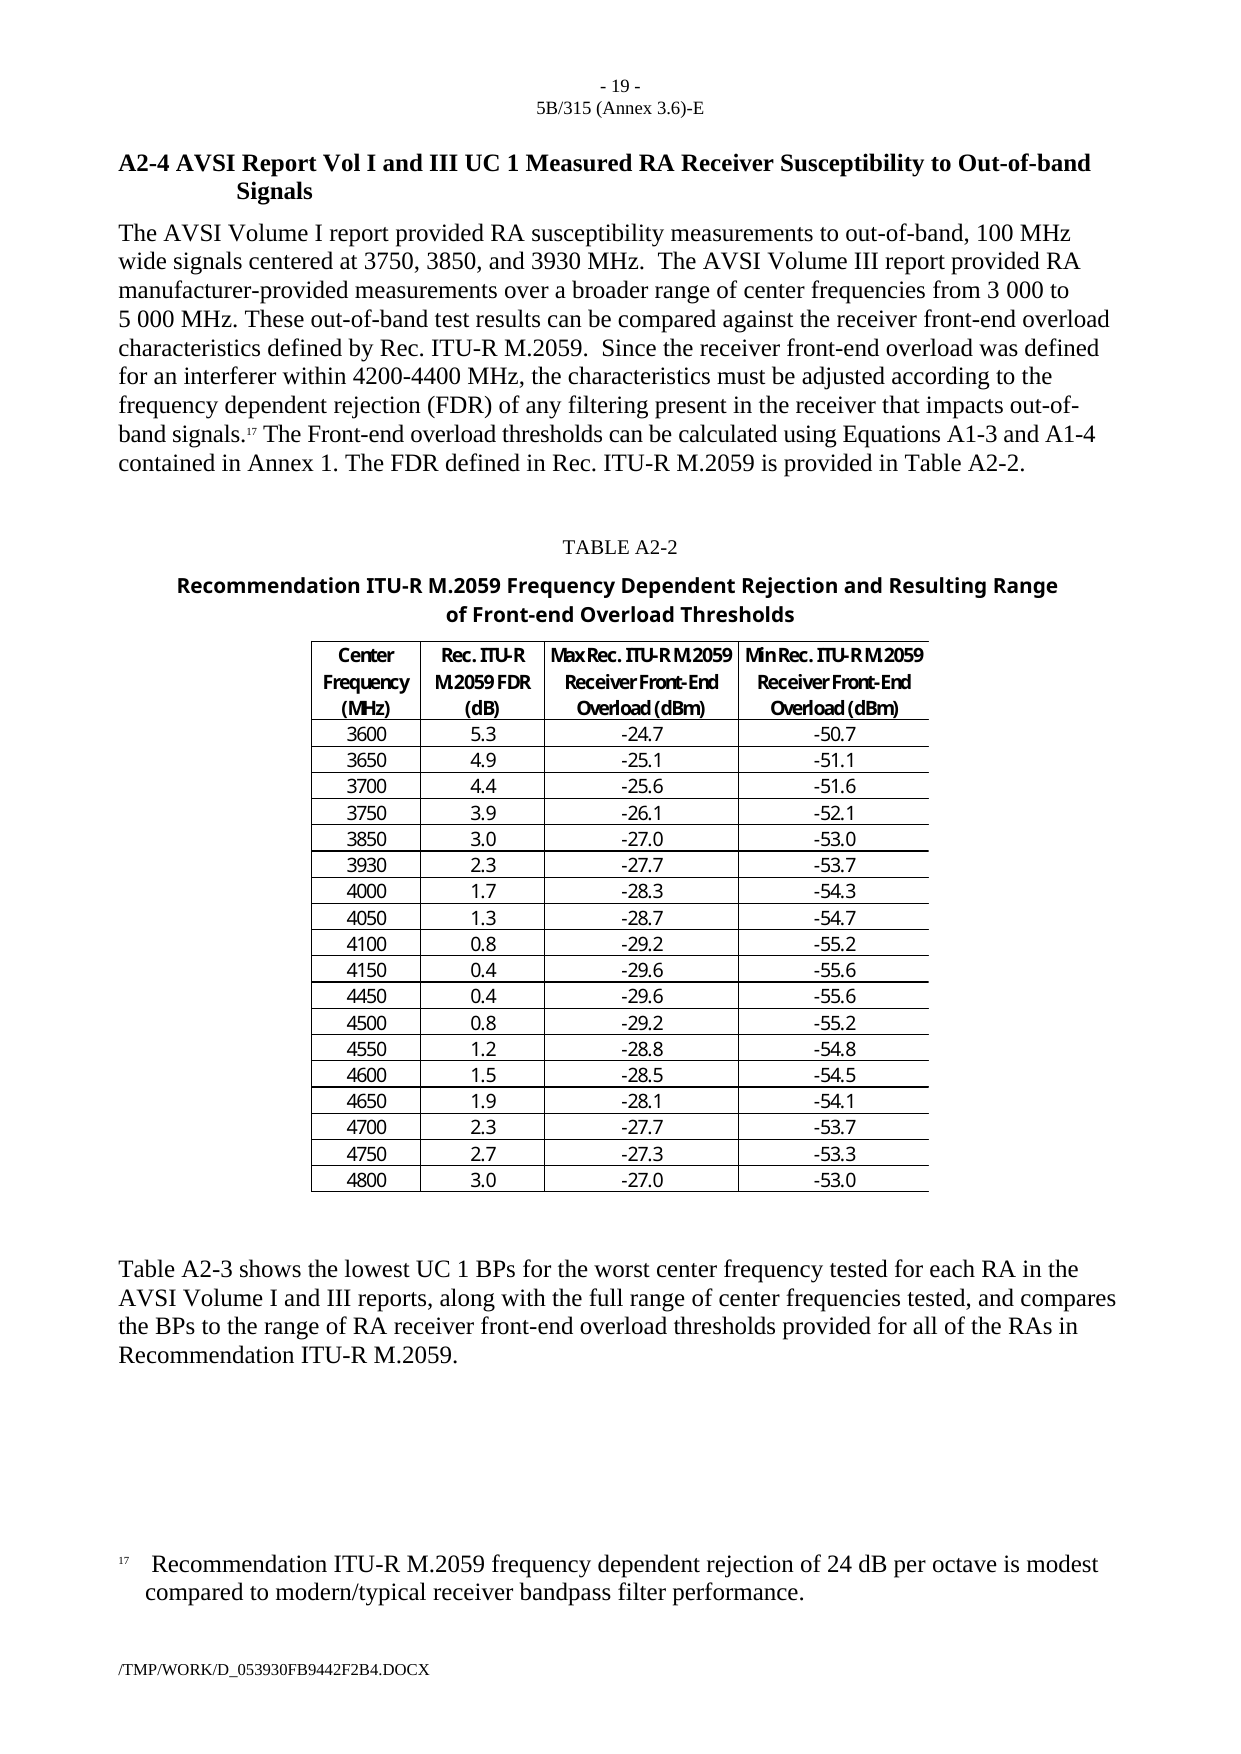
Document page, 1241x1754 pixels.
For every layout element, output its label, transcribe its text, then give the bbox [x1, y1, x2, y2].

subtitle AVSI Report Vol I and III UC 1 Measured RA Receiver Susceptibility to Out-of-band Signals [118, 148, 1122, 205]
text Table A2-2 [118, 535, 1122, 559]
text Table A2-3 shows the lowest UC 1 BPs for the worst center frequency tested for each RA in the AVSI Volume I and III reports, along with the full range of center frequencies tested, and compares the BPs to the range of RA receiver front-end overload thresholds provided for all of the RAs in Recommendation ITU-R M.2059. [118, 1254, 1122, 1369]
title Recommendation ITU-R M.2059 Frequency Dependent Rejection and Resulting Range of Front-end Overload Thresholds [118, 571, 1122, 628]
text The AVSI Volume I report provided RA susceptibility measurements to out-of-band, 100 MHz wide signals centered at 3750, 3850, and 3930 MHz. The AVSI Volume III report provided RA manufacturer-provided measurements over a broader range of center frequencies from 3 000 to 5 000 MHz. These out-of-band test results can be compared against the receiver front-end overload characteristics defined by Rec. ITU-R M.2059. Since the receiver front-end overload was defined for an interferer within 4200-4400 MHz, the characteristics must be adjusted according to the frequency dependent rejection (FDR) of any filtering present in the receiver that impacts out-of-band signals. The Front-end overload thresholds can be calculated using Equations A1-3 and A1-4 contained in Annex 1. The FDR defined in Rec. ITU-R M.2059 is provided in Table A2-2. [118, 218, 1122, 476]
